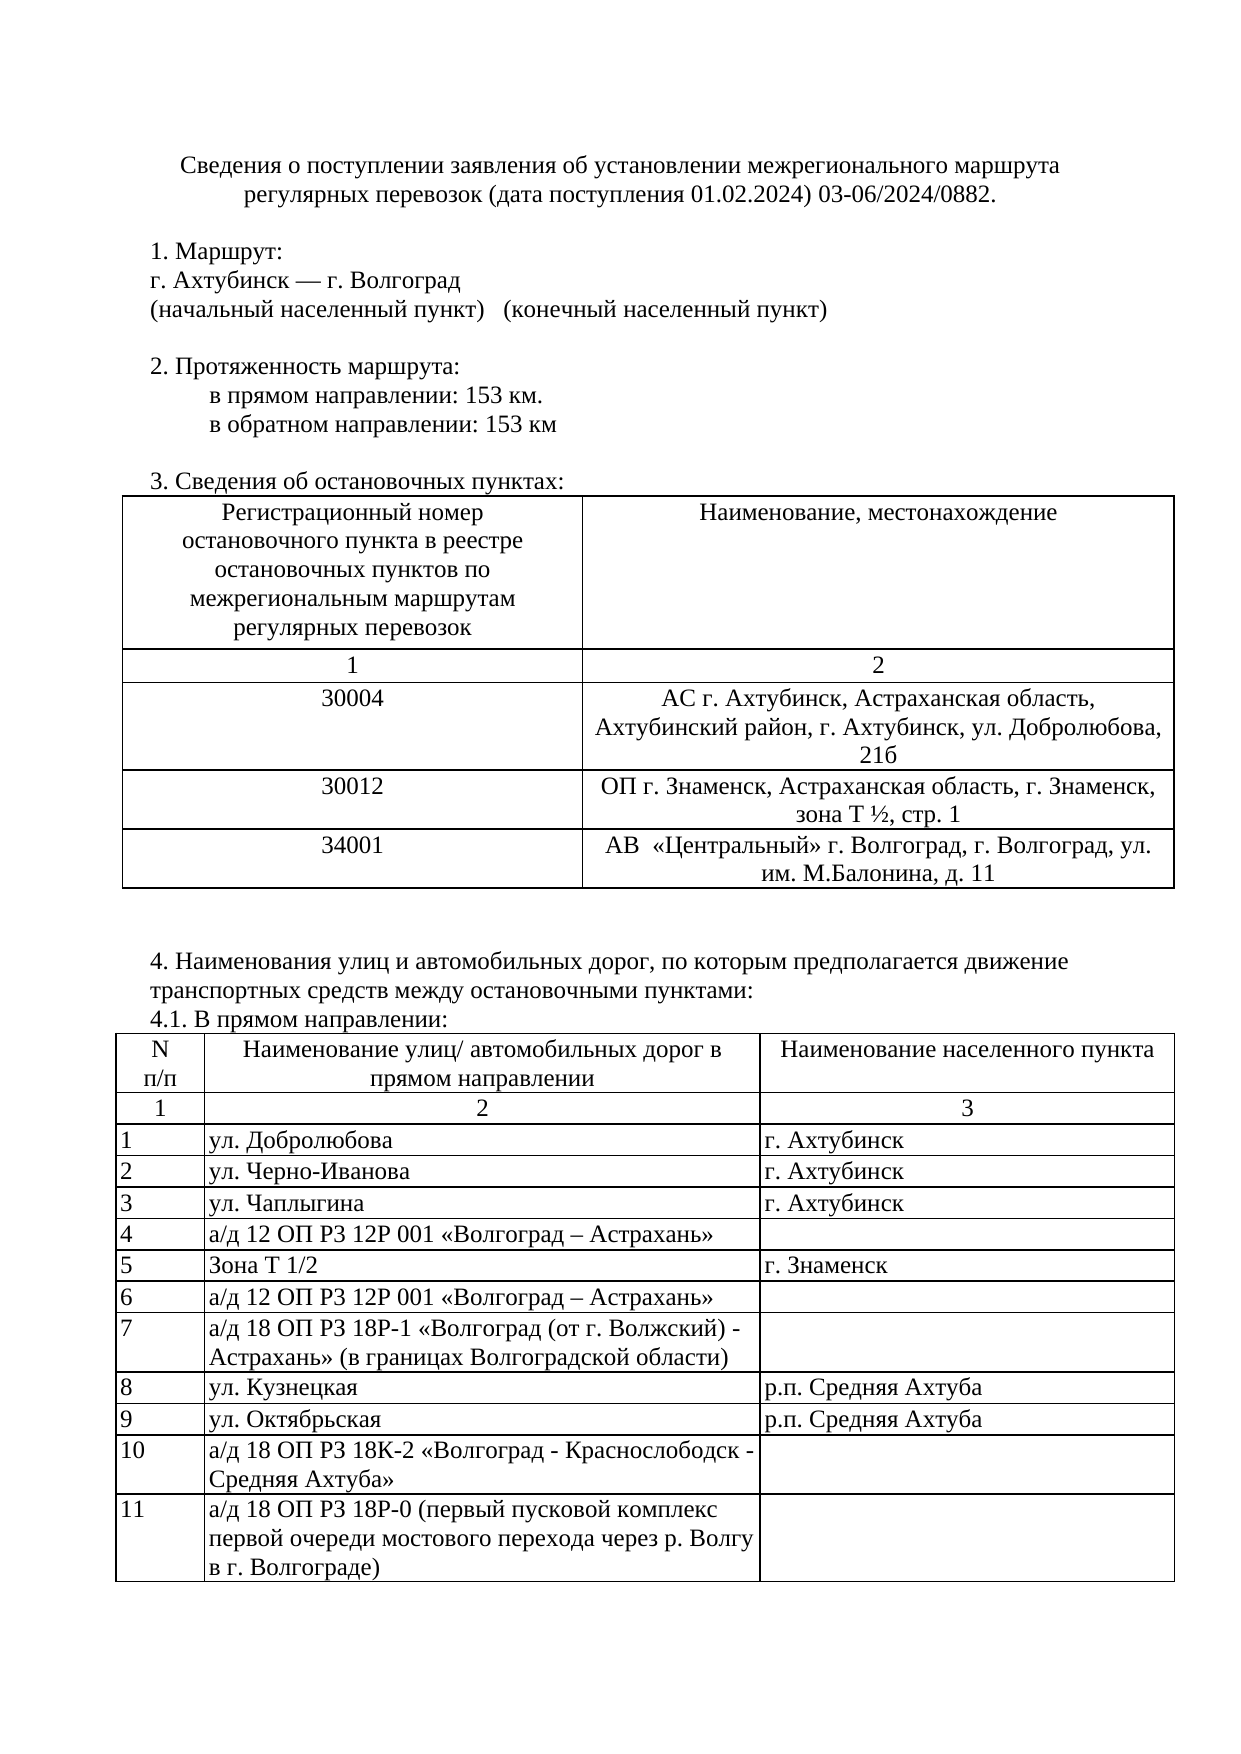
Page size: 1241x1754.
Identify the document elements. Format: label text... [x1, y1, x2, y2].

table_cell р.п. Средняя Ахтуба [761, 1404, 1174, 1434]
table_cell 34001 [123, 830, 582, 887]
table_cell 30012 [123, 771, 582, 828]
table_cell а/д 12 ОП Р3 12Р 001 «Волгоград – Астрахань» [205, 1219, 759, 1249]
table_cell 8 [117, 1373, 204, 1402]
text (начальный населенный пункт) (конечный населенный пункт) [150, 294, 1090, 322]
table_cell г. Ахтубинск [761, 1156, 1174, 1186]
table_cell а/д 18 ОП РЗ 18К-2 «Волгоград - Краснослободск - Средняя Ахтуба» [205, 1436, 759, 1493]
table_header Наименование населенного пункта [761, 1034, 1174, 1092]
table_cell 4 [117, 1219, 204, 1249]
table_cell г. Ахтубинск [761, 1188, 1174, 1217]
table_cell а/д 18 ОП РЗ 18Р-0 (первый пусковой комплекс первой очереди мостового перехода через р. Волгу в г. Волгограде) [205, 1495, 759, 1581]
table_cell 1 [117, 1125, 204, 1154]
table_cell 3 [117, 1188, 204, 1217]
table_cell 3 [761, 1093, 1174, 1123]
table_cell [761, 1282, 1174, 1312]
table_cell 5 [117, 1251, 204, 1280]
text в обратном направлении: 153 км [150, 409, 1090, 437]
table_cell АС г. Ахтубинск, Астраханская область, Ахтубинский район, г. Ахтубинск, ул. Добролюбова, 21б [583, 683, 1173, 769]
table_cell 9 [117, 1404, 204, 1434]
table_cell 2 [583, 650, 1173, 681]
text 4.1. В прямом направлении: [150, 1004, 1090, 1033]
table_cell 2 [117, 1156, 204, 1186]
table_cell 30004 [123, 683, 582, 769]
table_cell 1 [117, 1093, 204, 1123]
table_cell [761, 1313, 1174, 1371]
table_cell 11 [117, 1495, 204, 1581]
table_cell [761, 1495, 1174, 1581]
table_header Регистрационный номер остановочного пункта в реестре остановочных пунктов по межрегиональным маршрутам регулярных перевозок [123, 497, 582, 648]
text 4. Наименования улиц и автомобильных дорог, по которым предполагается движение транспортных средств между остановочными пунктами: [150, 946, 1090, 1004]
table_cell г. Знаменск [761, 1251, 1174, 1280]
table_cell ул. Октябрьская [205, 1404, 759, 1434]
table_cell ул. Кузнецкая [205, 1373, 759, 1402]
table_cell ул. Черно-Иванова [205, 1156, 759, 1186]
table_cell ОП г. Знаменск, Астраханская область, г. Знаменск, зона Т ½, стр. 1 [583, 771, 1173, 828]
text г. Ахтубинск — г. Волгоград [150, 265, 1090, 294]
table_cell 10 [117, 1436, 204, 1493]
table_cell 6 [117, 1282, 204, 1312]
table_cell ул. Чаплыгина [205, 1188, 759, 1217]
table_cell [761, 1219, 1174, 1249]
table_cell р.п. Средняя Ахтуба [761, 1373, 1174, 1402]
table_cell 1 [123, 650, 582, 681]
text в прямом направлении: 153 км. [150, 380, 1090, 409]
table_cell [761, 1436, 1174, 1493]
table_header Наименование, местонахождение [583, 497, 1173, 648]
table_cell ул. Добролюбова [205, 1125, 759, 1154]
table_cell 2 [205, 1093, 759, 1123]
table_cell а/д 18 ОП РЗ 18Р-1 «Волгоград (от г. Волжский) - Астрахань» (в границах Волгоградской области) [205, 1313, 759, 1371]
table_header N п/п [117, 1034, 204, 1092]
table_cell г. Ахтубинск [761, 1125, 1174, 1154]
text 2. Протяженность маршрута: [150, 351, 1090, 380]
table_cell а/д 12 ОП Р3 12Р 001 «Волгоград – Астрахань» [205, 1282, 759, 1312]
table_cell АВ «Центральный» г. Волгоград, г. Волгоград, ул. им. М.Балонина, д. 11 [583, 830, 1173, 887]
table_cell Зона Т 1/2 [205, 1251, 759, 1280]
text 3. Сведения об остановочных пунктах: [150, 466, 1090, 495]
table_cell 7 [117, 1313, 204, 1371]
text 1. Маршрут: [150, 236, 1090, 265]
text Сведения о поступлении заявления об установлении межрегионального маршрута регулярных перевозок (дата поступления 01.02.2024) 03-06/2024/0882. [150, 150, 1090, 207]
table_header Наименование улиц/ автомобильных дорог в прямом направлении [205, 1034, 759, 1092]
